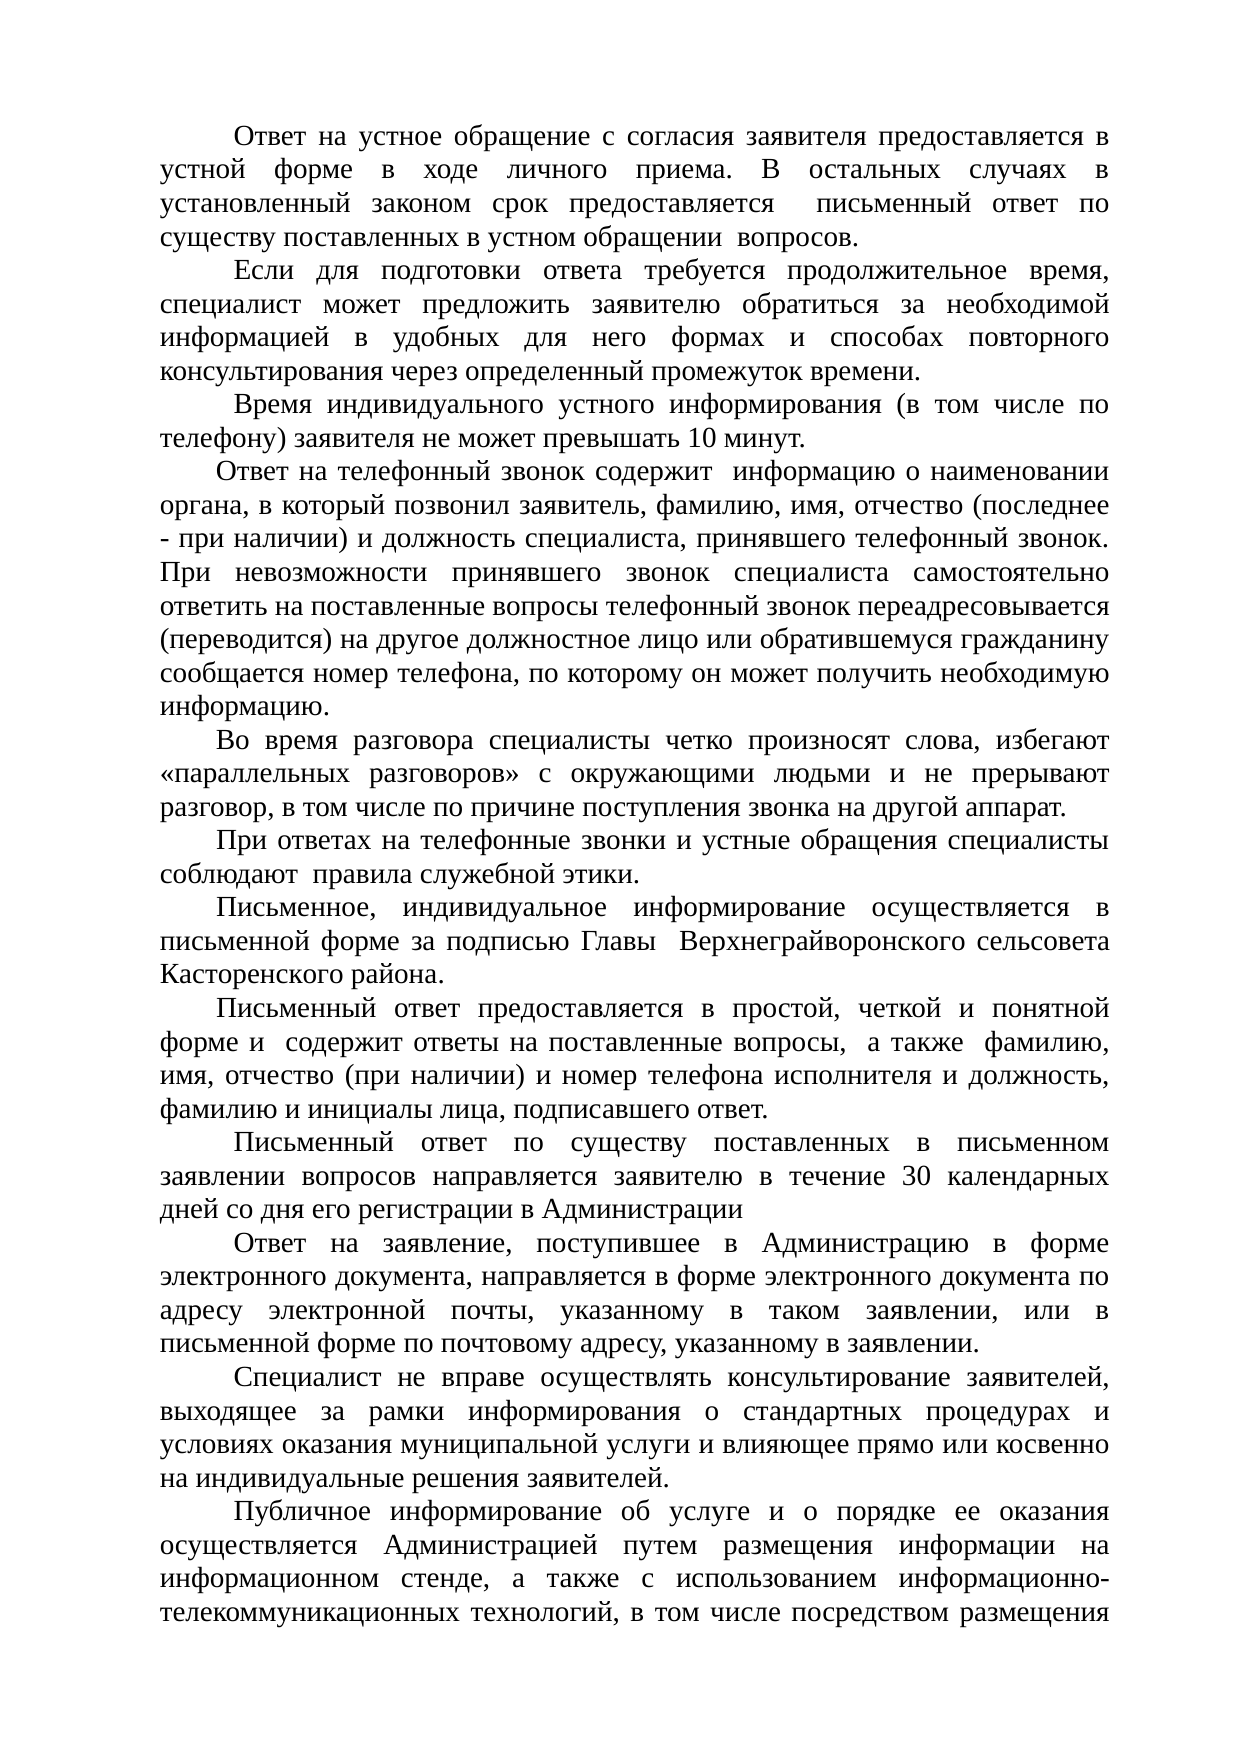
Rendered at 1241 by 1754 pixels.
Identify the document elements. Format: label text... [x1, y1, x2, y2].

text Во время разговора специалисты четко произносят слова, избегают «параллельных разговоров» с окружающими людьми и не прерывают разговор, в том числе по причине поступления звонка на другой аппарат. [159, 722, 1110, 822]
text При ответах на телефонные звонки и устные обращения специалисты соблюдают правила служебной этики. [159, 822, 1110, 889]
text Время индивидуального устного информирования (в том числе по телефону) заявителя не может превышать 10 минут. [159, 386, 1110, 453]
text Если для подготовки ответа требуется продолжительное время, специалист может предложить заявителю обратиться за необходимой информацией в удобных для него формах и способах повторного консультирования через определенный промежуток времени. [159, 252, 1110, 386]
text Ответ на устное обращение с согласия заявителя предоставляется в устной форме в ходе личного приема. В остальных случаях в установленный законом срок предоставляется письменный ответ по существу поставленных в устном обращении вопросов. [159, 118, 1110, 252]
text Письменный ответ предоставляется в простой, четкой и понятной форме и содержит ответы на поставленные вопросы, а также фамилию, имя, отчество (при наличии) и номер телефона исполнителя и должность, фамилию и инициалы лица, подписавшего ответ. [159, 990, 1110, 1124]
text Ответ на заявление, поступившее в Администрацию в форме электронного документа, направляется в форме электронного документа по адресу электронной почты, указанному в таком заявлении, или в письменной форме по почтовому адресу, указанному в заявлении. [159, 1225, 1110, 1359]
text Специалист не вправе осуществлять консультирование заявителей, выходящее за рамки информирования о стандартных процедурах и условиях оказания муниципальной услуги и влияющее прямо или косвенно на индивидуальные решения заявителей. [159, 1359, 1110, 1493]
text Ответ на телефонный звонок содержит информацию о наименовании органа, в который позвонил заявитель, фамилию, имя, отчество (последнее - при наличии) и должность специалиста, принявшего телефонный звонок. При невозможности принявшего звонок специалиста самостоятельно ответить на поставленные вопросы телефонный звонок переадресовывается (переводится) на другое должностное лицо или обратившемуся гражданину сообщается номер телефона, по которому он может получить необходимую информацию. [159, 453, 1110, 722]
text Письменное, индивидуальное информирование осуществляется в письменной форме за подписью Главы Верхнеграйворонского сельсовета Касторенского района. [159, 889, 1110, 990]
text Письменный ответ по существу поставленных в письменном заявлении вопросов направляется заявителю в течение 30 календарных дней со дня его регистрации в Администрации [159, 1124, 1110, 1225]
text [159, 1493, 1110, 1627]
